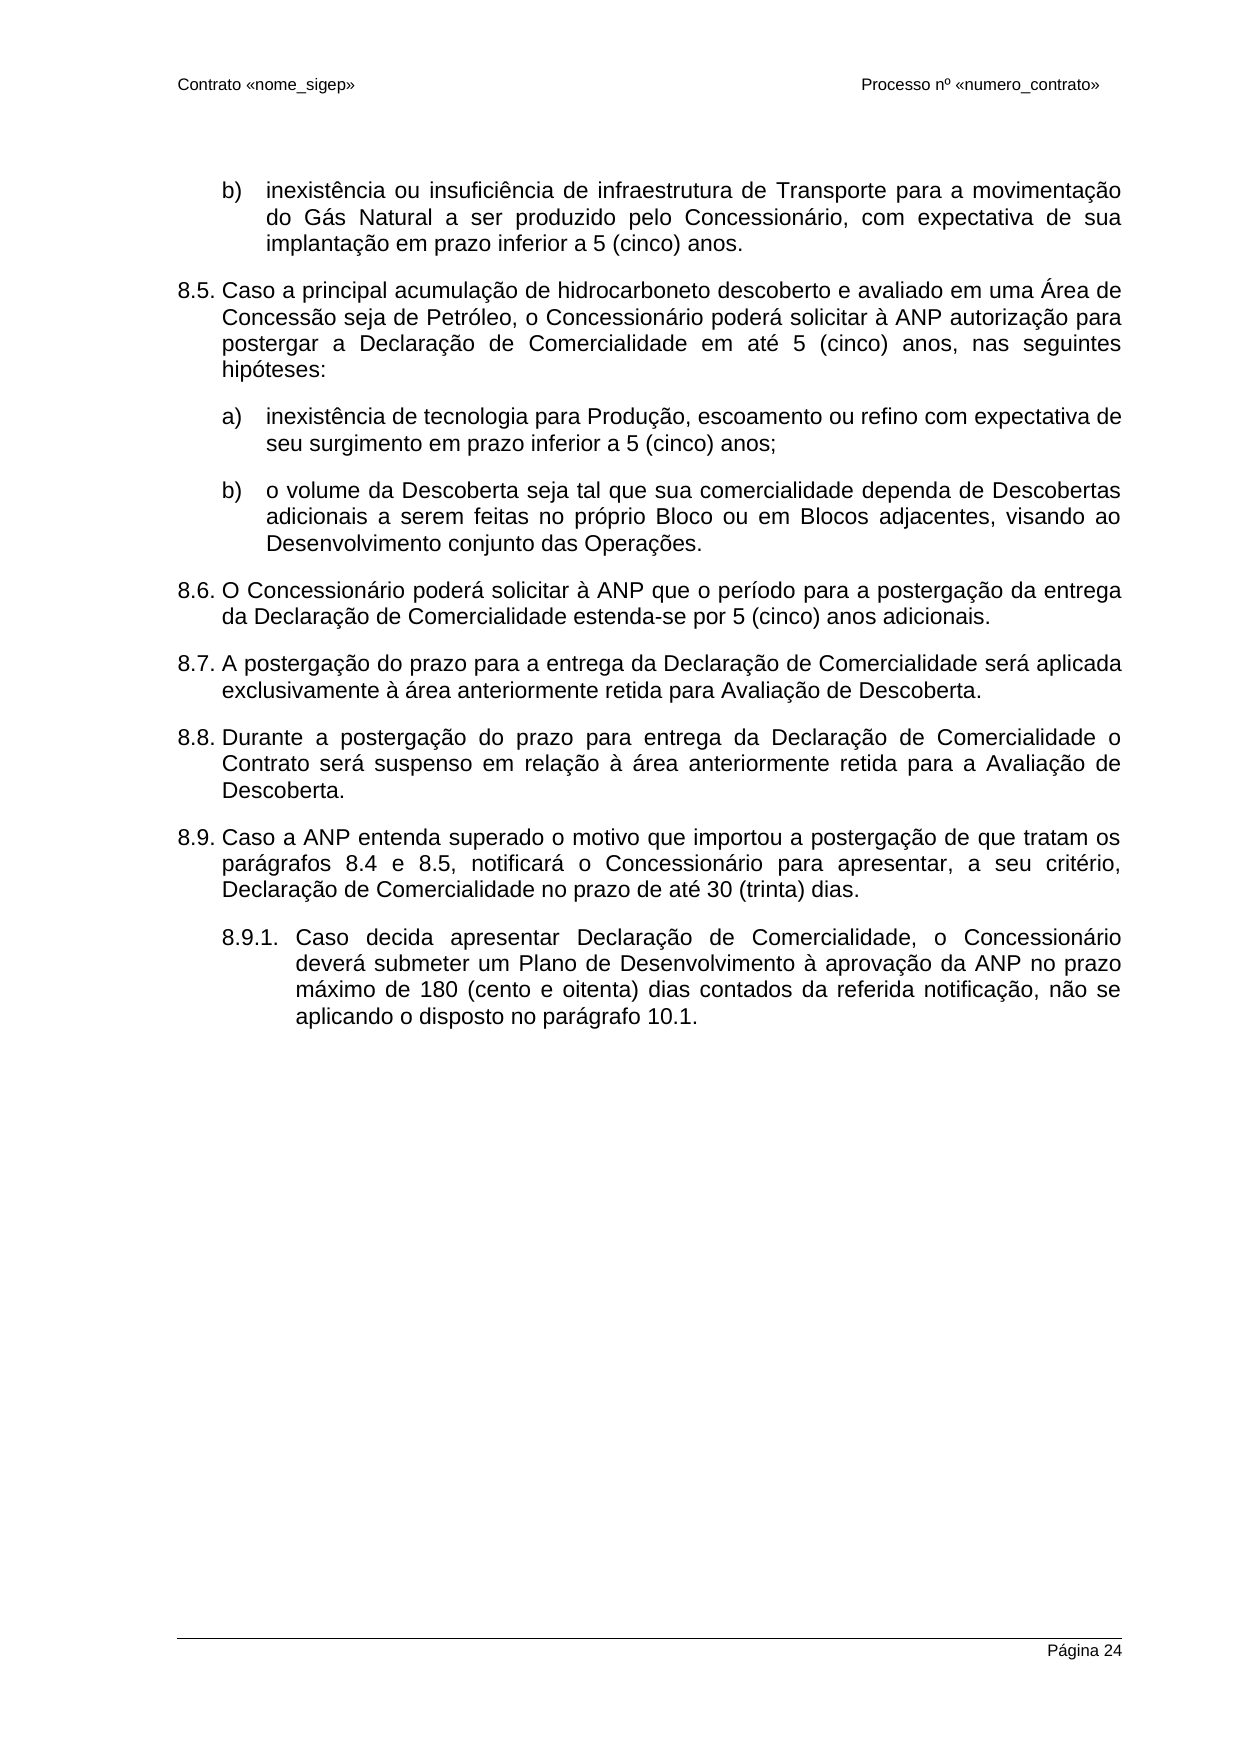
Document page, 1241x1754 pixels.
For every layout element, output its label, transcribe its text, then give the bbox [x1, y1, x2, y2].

list inexistência de tecnologia para Produção, escoamento ou refino com expectativa de seu surgimento em prazo inferior a 5 (cinco) anos; [222, 403, 1122, 456]
text Durante a postergação do prazo para entrega da Declaração de Comercialidade o Contrato será suspenso em relação à área anteriormente retida para a Avaliação de Descoberta. [177, 724, 1122, 803]
list inexistência ou insuficiência de infraestrutura de Transporte para a movimentação do Gás Natural a ser produzido pelo Concessionário, com expectativa de sua implantação em prazo inferior a 5 (cinco) anos. [222, 177, 1122, 256]
text O Concessionário poderá solicitar à ANP que o período para a postergação da entrega da Declaração de Comercialidade estenda-se por 5 (cinco) anos adicionais. [177, 577, 1122, 629]
text A postergação do prazo para a entrega da Declaração de Comercialidade será aplicada exclusivamente à área anteriormente retida para Avaliação de Descoberta. [177, 650, 1122, 703]
text Caso decida apresentar Declaração de Comercialidade, o Concessionário deverá submeter um Plano de Desenvolvimento à aprovação da ANP no prazo máximo de 180 (cento e oitenta) dias contados da referida notificação, não se aplicando o disposto no parágrafo 10.1. [222, 924, 1122, 1029]
text Caso a principal acumulação de hidrocarboneto descoberto e avaliado em uma Área de Concessão seja de Petróleo, o Concessionário poderá solicitar à ANP autorização para postergar a Declaração de Comercialidade em até 5 (cinco) anos, nas seguintes hipóteses: [177, 277, 1122, 382]
list o volume da Descoberta seja tal que sua comercialidade dependa de Descobertas adicionais a serem feitas no próprio Bloco ou em Blocos adjacentes, visando ao Desenvolvimento conjunto das Operações. [222, 477, 1122, 556]
text Caso a ANP entenda superado o motivo que importou a postergação de que tratam os parágrafos 8.4 e 8.5, notificará o Concessionário para apresentar, a seu critério, Declaração de Comercialidade no prazo de até 30 (trinta) dias. [177, 824, 1122, 903]
